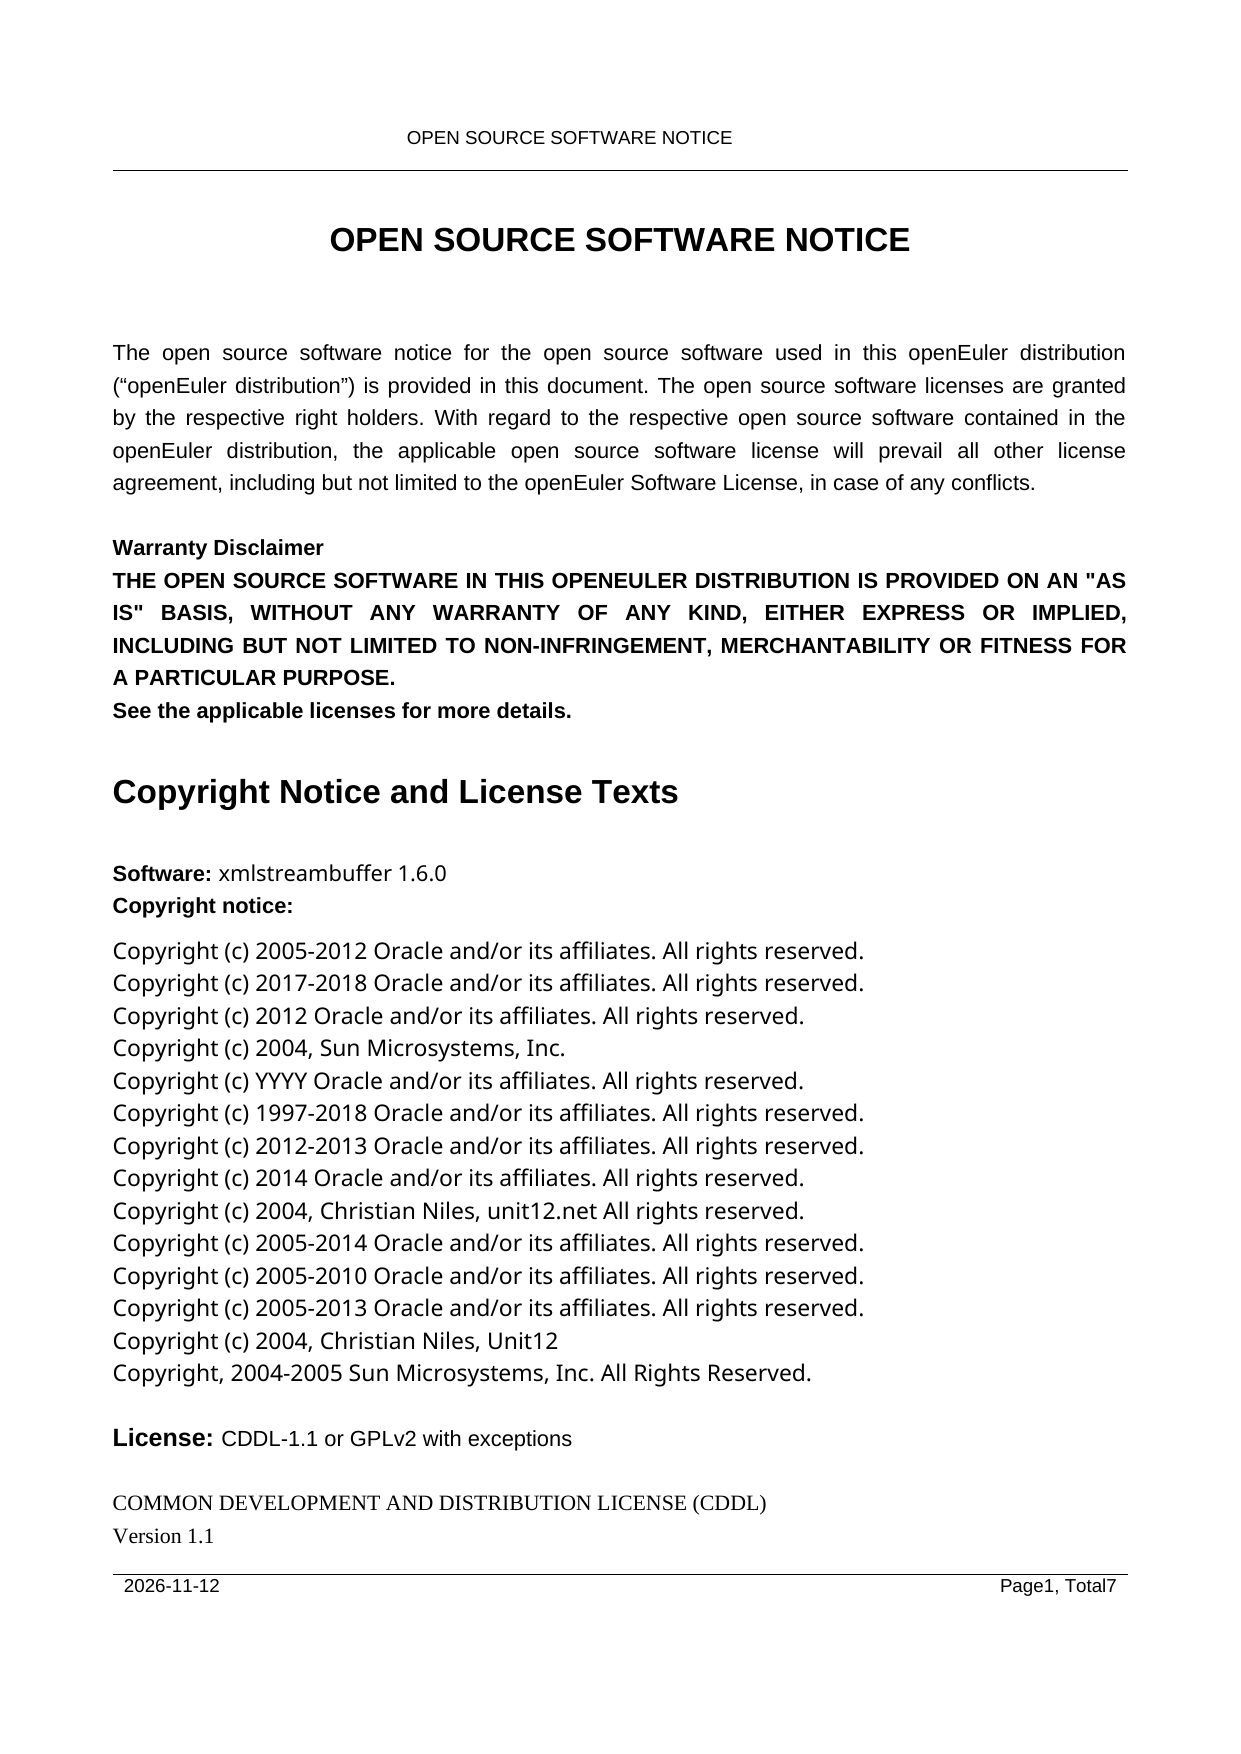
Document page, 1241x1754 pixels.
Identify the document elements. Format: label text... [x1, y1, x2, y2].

text THE OPEN SOURCE SOFTWARE IN THIS OPENEULER DISTRIBUTION IS PROVIDED ON AN "AS IS" BASIS, WITHOUT ANY WARRANTY OF ANY KIND, EITHER EXPRESS OR IMPLIED, INCLUDING BUT NOT LIMITED TO NON-INFRINGEMENT, MERCHANTABILITY OR FITNESS FOR A PARTICULAR PURPOSE. See the applicable licenses for more details. [112, 564, 1128, 726]
title Software: xmlstreambuffer 1.6.0 [112, 856, 1128, 889]
text License: CDDL-1.1 or GPLv2 with exceptions [112, 1421, 1128, 1454]
text Copyright (c) 2005-2012 Oracle and/or its affiliates. All rights reserved. Copyright (c) 2017-2018 Oracle and/or its affiliates. All rights reserved. Copyright (c) 2012 Oracle and/or its affiliates. All rights reserved. Copyright (c) 2004, Sun Microsystems, Inc. Copyright (c) YYYY Oracle and/or its affiliates. All rights reserved. Copyright (c) 1997-2018 Oracle and/or its affiliates. All rights reserved. Copyright (c) 2012-2013 Oracle and/or its affiliates. All rights reserved. Copyright (c) 2014 Oracle and/or its affiliates. All rights reserved. Copyright (c) 2004, Christian Niles, unit12.net All rights reserved. Copyright (c) 2005-2014 Oracle and/or its affiliates. All rights reserved. Copyright (c) 2005-2010 Oracle and/or its affiliates. All rights reserved. Copyright (c) 2005-2013 Oracle and/or its affiliates. All rights reserved. Copyright (c) 2004, Christian Niles, Unit12 Copyright, 2004-2005 Sun Microsystems, Inc. All Rights Reserved. [112, 934, 1128, 1421]
text Copyright notice: [112, 889, 1128, 921]
text COMMON DEVELOPMENT AND DISTRIBUTION LICENSE (CDDL) [112, 1454, 1128, 1519]
text Warranty Disclaimer [112, 531, 1128, 564]
text OPEN SOURCE SOFTWARE NOTICE [112, 206, 1128, 271]
text Copyright Notice and License Texts [112, 759, 1128, 824]
text Version 1.1 [112, 1519, 1128, 1551]
text The open source software notice for the open source software used in this openEuler distribution (“openEuler distribution”) is provided in this document. The open source software licenses are granted by the respective right holders. With regard to the respective open source software contained in the openEuler distribution, the applicable open source software license will prevail all other license agreement, including but not limited to the openEuler Software License, in case of any conflicts. [112, 336, 1128, 499]
